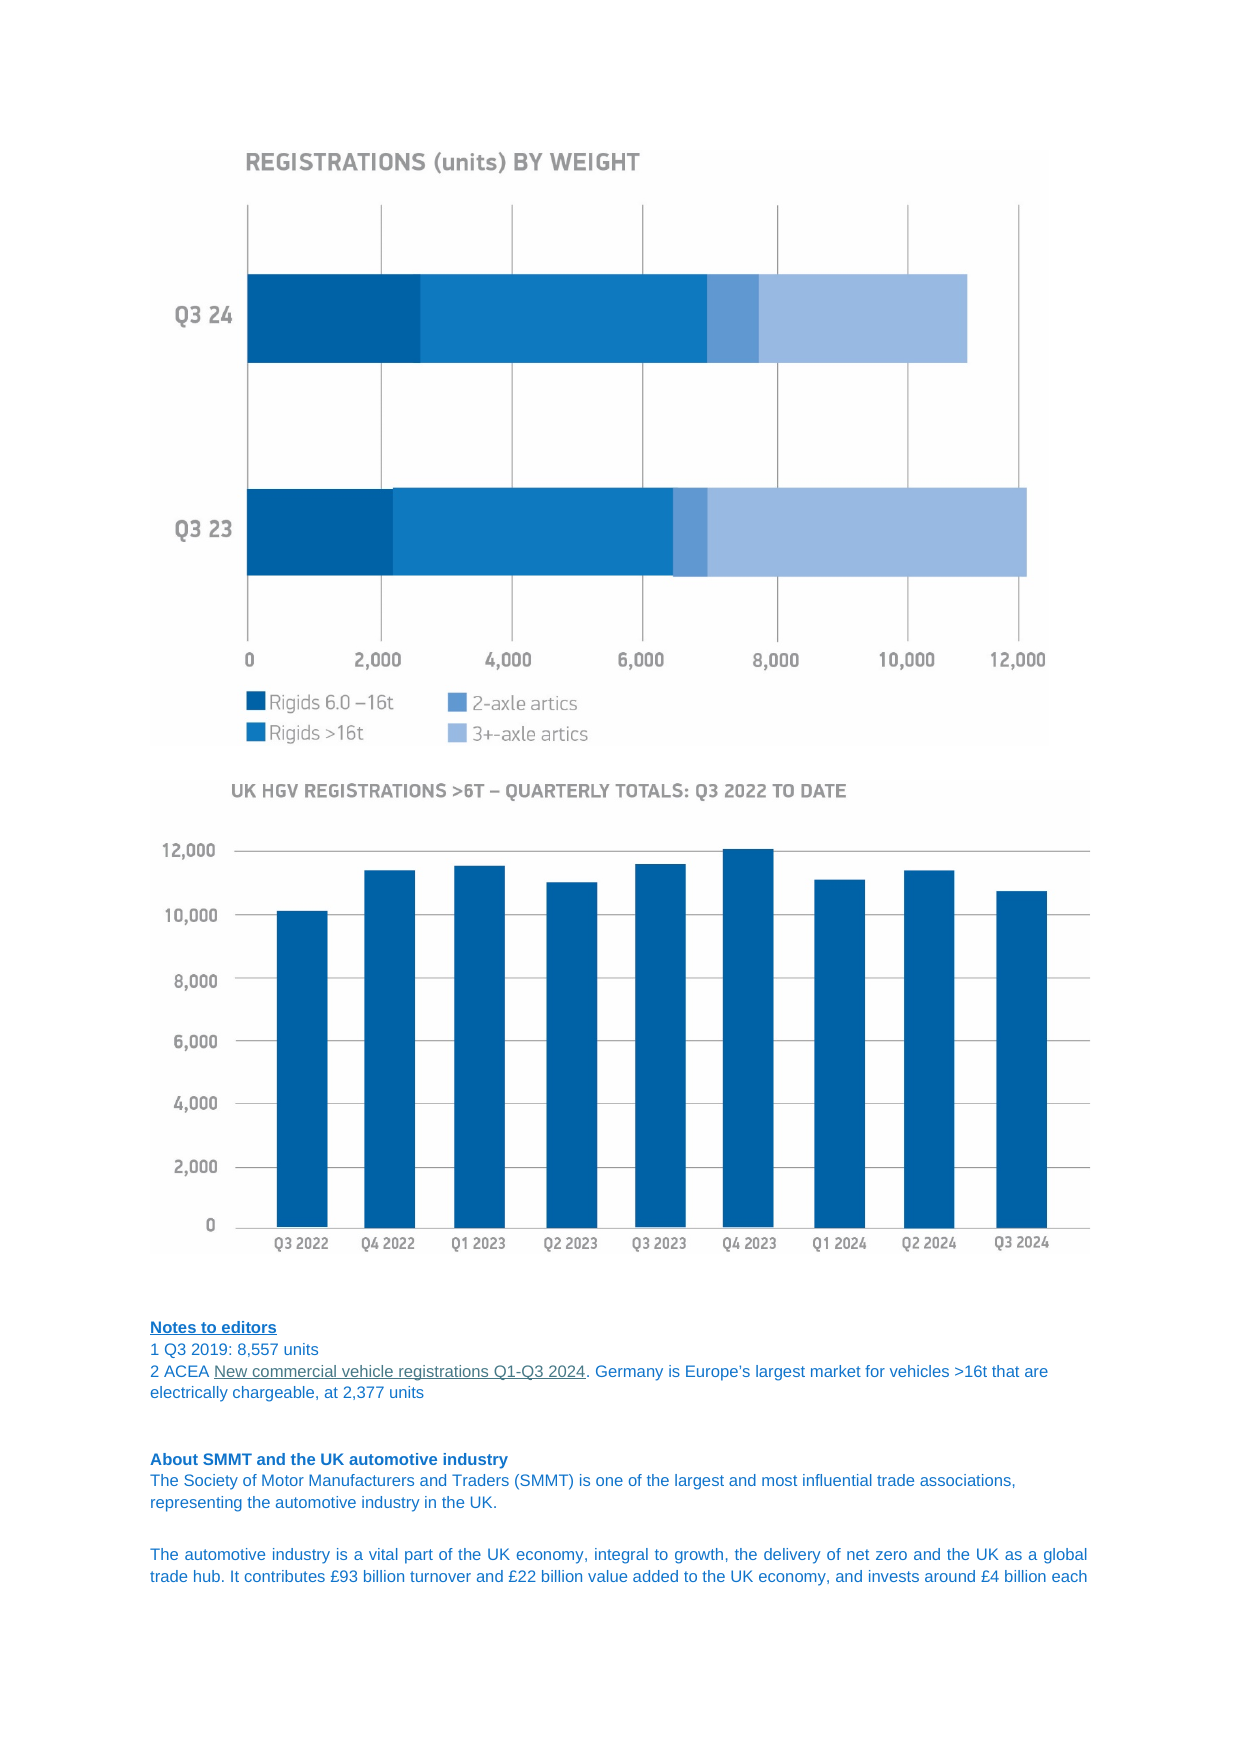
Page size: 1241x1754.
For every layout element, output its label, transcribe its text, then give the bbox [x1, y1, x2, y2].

text About SMMT and the UK automotive industry [150, 1405, 1090, 1468]
picture [150, 780, 1091, 1254]
picture [150, 150, 1049, 746]
text Notes to editors [150, 1288, 1090, 1337]
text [150, 1544, 1090, 1586]
text 1 Q3 2019: 8,557 units [150, 1339, 1090, 1358]
text 2 ACEA New commercial vehicle registrations Q1-Q3 2024. Germany is Europe’s largest market for vehicles >16t that are electrically chargeable, at 2,377 units [150, 1361, 1090, 1402]
text The Society of Motor Manufacturers and Traders (SMMT) is one of the largest and most influential trade associations, representing the automotive industry in the UK. [150, 1471, 1090, 1512]
